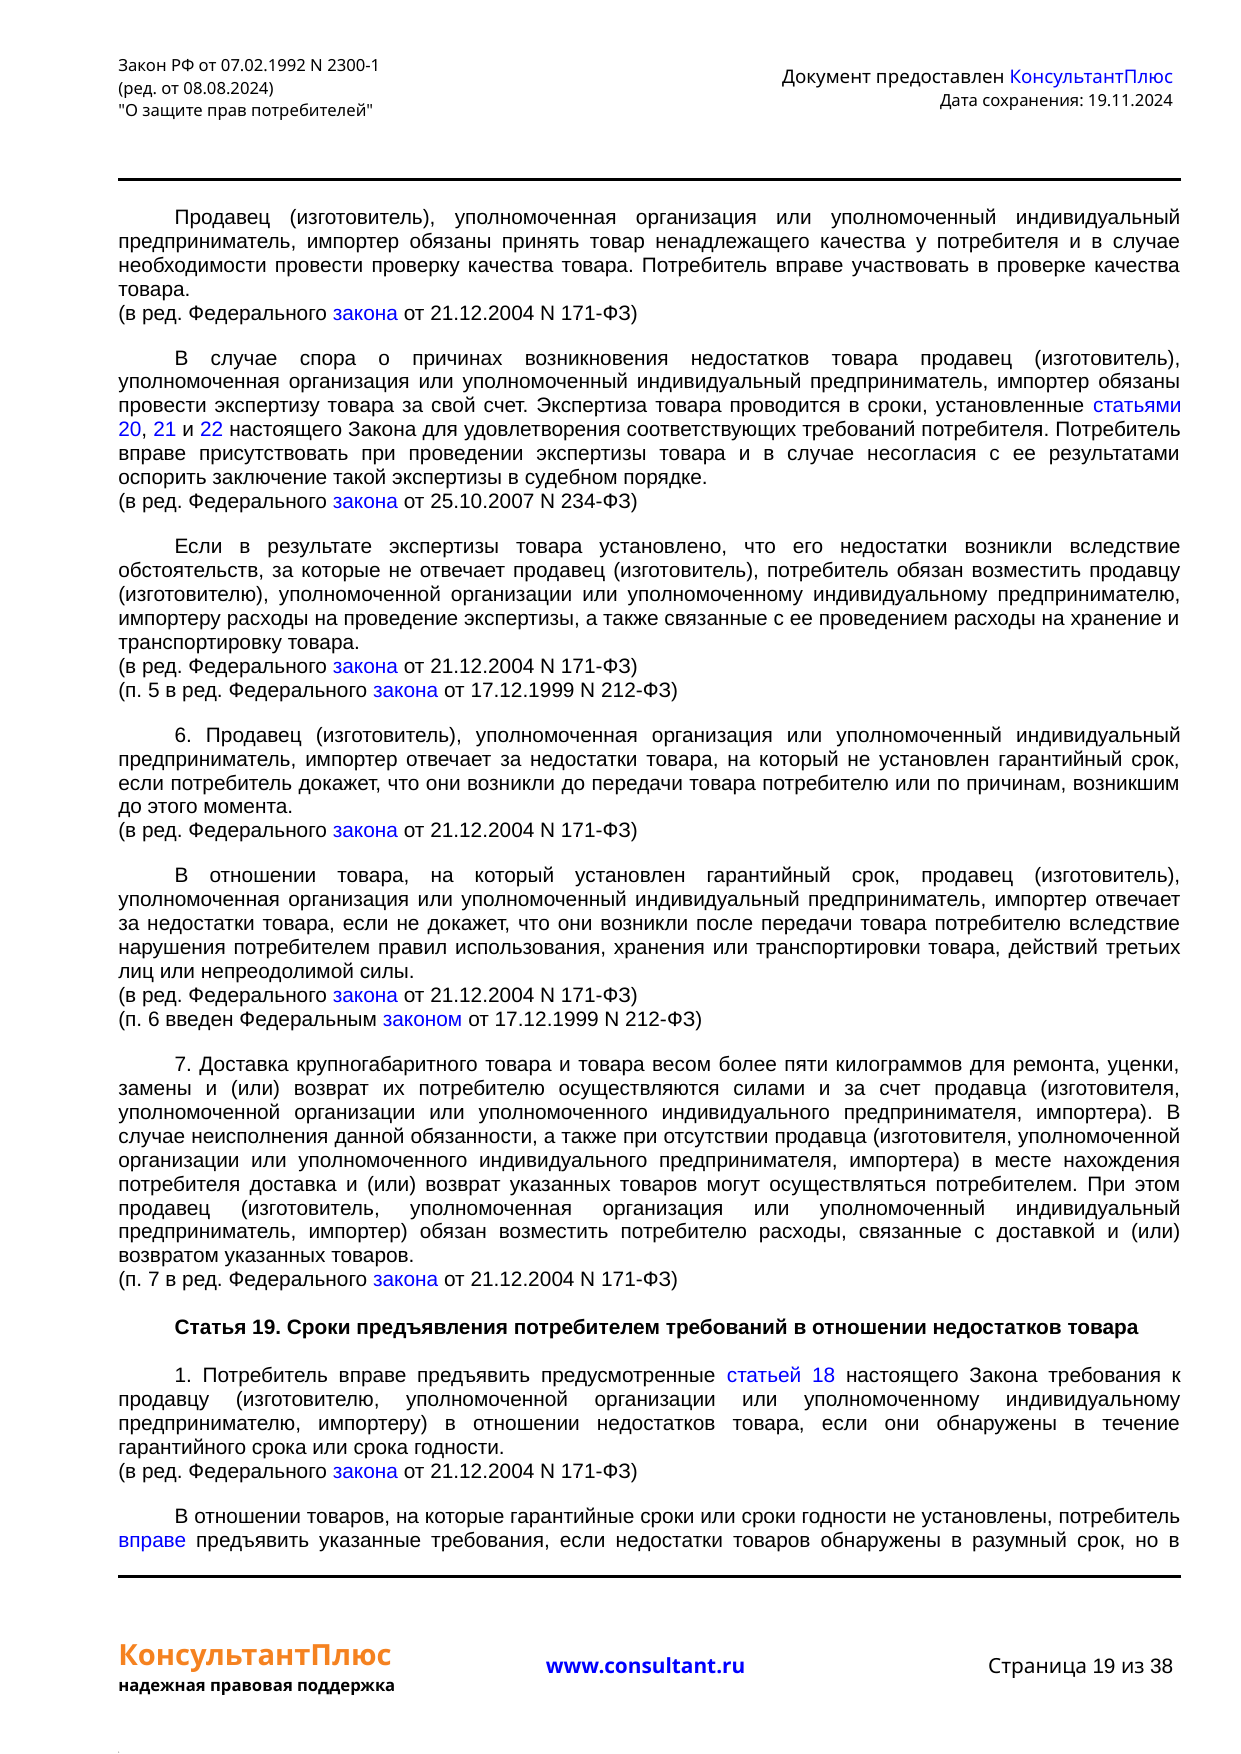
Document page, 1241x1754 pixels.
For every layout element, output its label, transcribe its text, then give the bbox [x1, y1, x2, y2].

text Если в результате экспертизы товара установлено, что его недостатки возникли вследствие обстоятельств, за которые не отвечает продавец (изготовитель), потребитель обязан возместить продавцу (изготовителю), уполномоченной организации или уполномоченному индивидуальному предпринимателю, импортеру расходы на проведение экспертизы, а также связанные с ее проведением расходы на хранение и транспортировку товара. [118, 534, 1181, 654]
text (в ред. Федерального закона от 21.12.2004 N 171-ФЗ) [118, 301, 1181, 324]
title Статья 19. Сроки предъявления потребителем требований в отношении недостатков товара [118, 1315, 1181, 1339]
text (п. 6 введен Федеральным законом от 17.12.1999 N 212-ФЗ) [118, 1007, 1181, 1031]
text В случае спора о причинах возникновения недостатков товара продавец (изготовитель), уполномоченная организация или уполномоченный индивидуальный предприниматель, импортер обязаны провести экспертизу товара за свой счет. Экспертиза товара проводится в сроки, установленные статьями 20, 21 и 22 настоящего Закона для удовлетворения соответствующих требований потребителя. Потребитель вправе присутствовать при проведении экспертизы товара и в случае несогласия с ее результатами оспорить заключение такой экспертизы в судебном порядке. [118, 345, 1181, 489]
text Продавец (изготовитель), уполномоченная организация или уполномоченный индивидуальный предприниматель, импортер обязаны принять товар ненадлежащего качества у потребителя и в случае необходимости провести проверку качества товара. Потребитель вправе участвовать в проверке качества товара. [118, 205, 1181, 301]
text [118, 1504, 1181, 1552]
text 1. Потребитель вправе предъявить предусмотренные статьей 18 настоящего Закона требования к продавцу (изготовителю, уполномоченной организации или уполномоченному индивидуальному предпринимателю, импортеру) в отношении недостатков товара, если они обнаружены в течение гарантийного срока или срока годности. [118, 1363, 1181, 1459]
text (в ред. Федерального закона от 21.12.2004 N 171-ФЗ) [118, 818, 1181, 842]
text 7. Доставка крупногабаритного товара и товара весом более пяти килограммов для ремонта, уценки, замены и (или) возврат их потребителю осуществляются силами и за счет продавца (изготовителя, уполномоченной организации или уполномоченного индивидуального предпринимателя, импортера). В случае неисполнения данной обязанности, а также при отсутствии продавца (изготовителя, уполномоченной организации или уполномоченного индивидуального предпринимателя, импортера) в месте нахождения потребителя доставка и (или) возврат указанных товаров могут осуществляться потребителем. При этом продавец (изготовитель, уполномоченная организация или уполномоченный индивидуальный предприниматель, импортер) обязан возместить потребителю расходы, связанные с доставкой и (или) возвратом указанных товаров. [118, 1052, 1181, 1267]
text (п. 7 в ред. Федерального закона от 21.12.2004 N 171-ФЗ) [118, 1267, 1181, 1291]
text (в ред. Федерального закона от 21.12.2004 N 171-ФЗ) [118, 1459, 1181, 1483]
text (в ред. Федерального закона от 21.12.2004 N 171-ФЗ) [118, 654, 1181, 678]
text (в ред. Федерального закона от 25.10.2007 N 234-ФЗ) [118, 489, 1181, 513]
text 6. Продавец (изготовитель), уполномоченная организация или уполномоченный индивидуальный предприниматель, импортер отвечает за недостатки товара, на который не установлен гарантийный срок, если потребитель докажет, что они возникли до передачи товара потребителю или по причинам, возникшим до этого момента. [118, 722, 1181, 818]
text В отношении товара, на который установлен гарантийный срок, продавец (изготовитель), уполномоченная организация или уполномоченный индивидуальный предприниматель, импортер отвечает за недостатки товара, если не докажет, что они возникли после передачи товара потребителю вследствие нарушения потребителем правил использования, хранения или транспортировки товара, действий третьих лиц или непреодолимой силы. [118, 863, 1181, 983]
text (п. 5 в ред. Федерального закона от 17.12.1999 N 212-ФЗ) [118, 678, 1181, 702]
text (в ред. Федерального закона от 21.12.2004 N 171-ФЗ) [118, 983, 1181, 1007]
